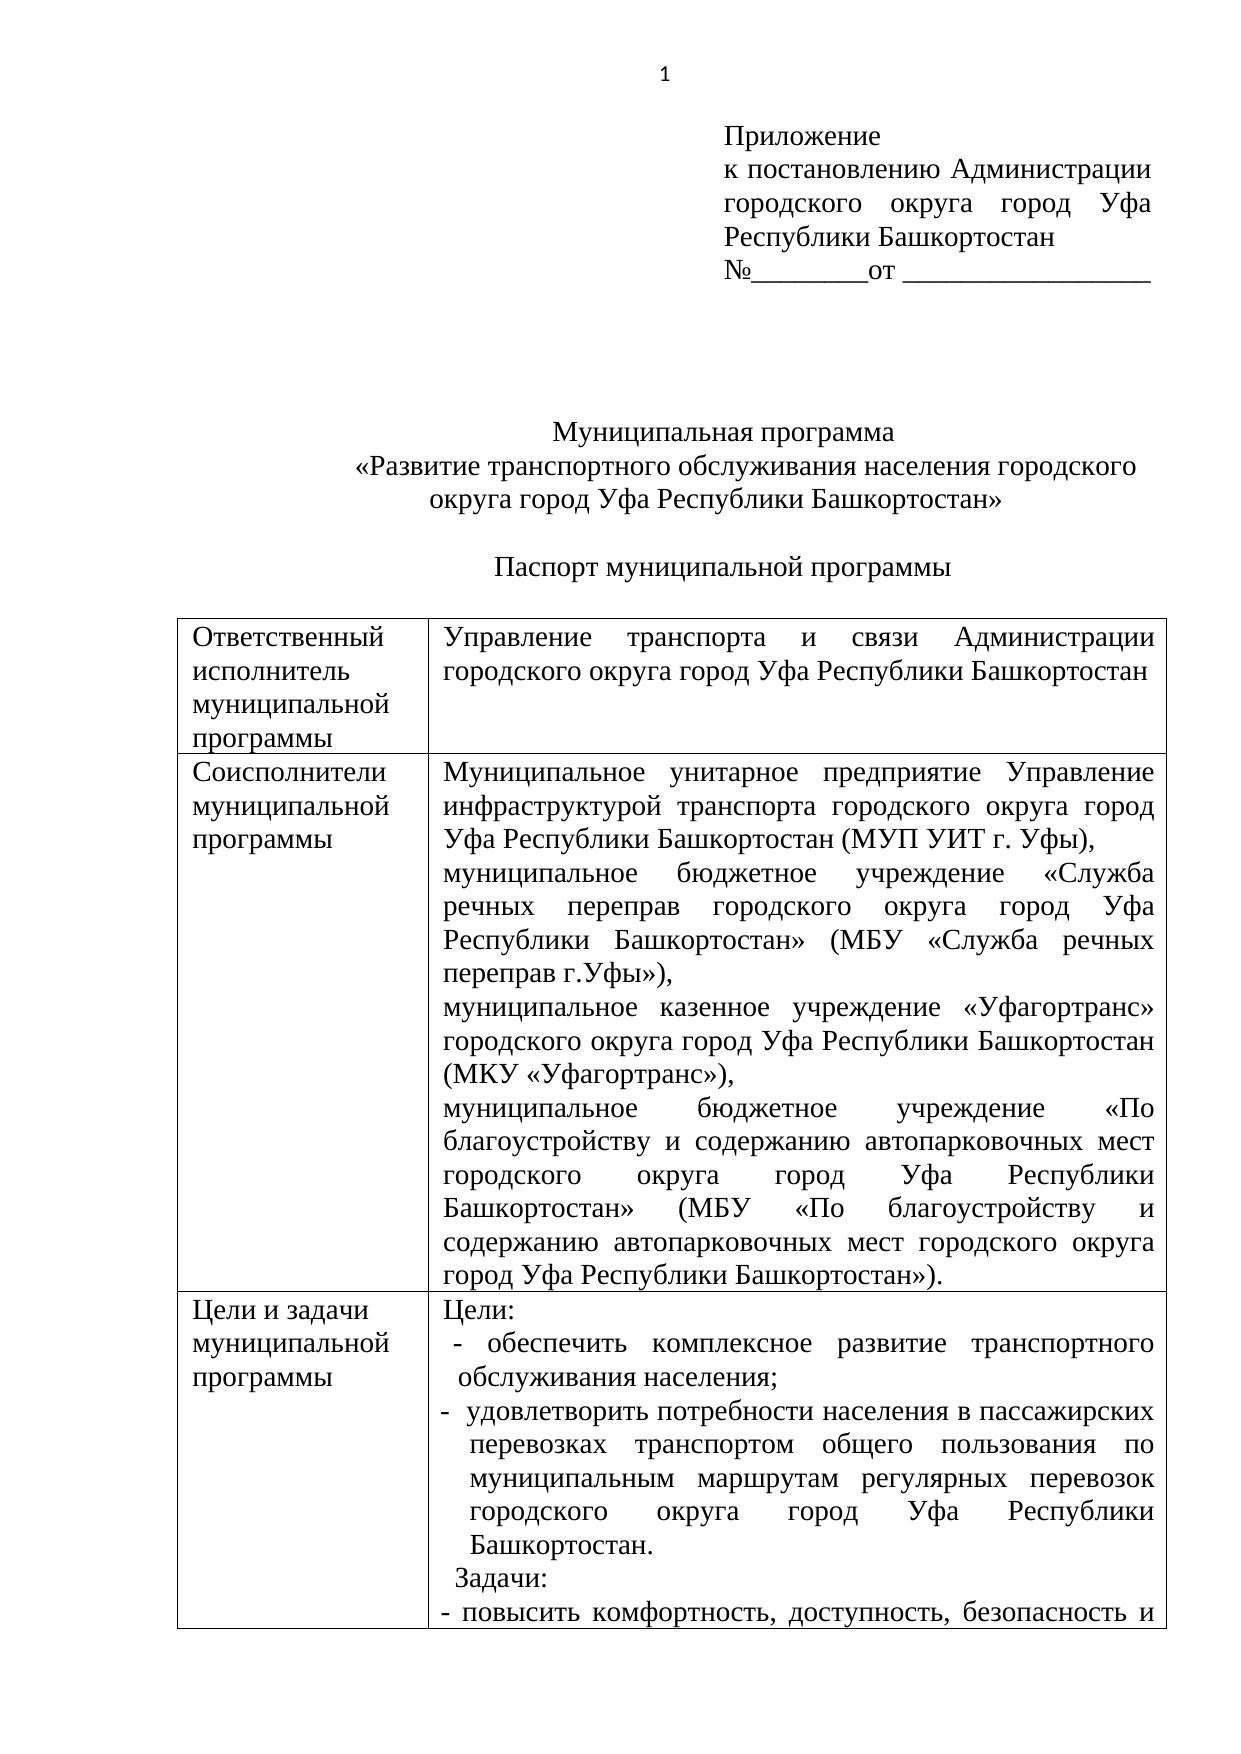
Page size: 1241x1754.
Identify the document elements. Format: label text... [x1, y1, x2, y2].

text Муниципальная программа [236, 414, 1152, 448]
text «Развитие транспортного обслуживания населения городского округа город Уфа Республики Башкортостан» [281, 448, 1152, 515]
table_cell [178, 1292, 428, 1627]
table_header Ответственный исполнитель муниципальной программы [178, 619, 428, 753]
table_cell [429, 1292, 1166, 1627]
text Приложение [723, 118, 1152, 152]
text №________от _________________ [723, 252, 1152, 286]
table_header Управление транспорта и связи Администрации городского округа город Уфа Республики Башкортостан [429, 619, 1166, 753]
text Паспорт муниципальной программы [177, 549, 1152, 582]
text к постановлению Администрации городского округа город Уфа Республики Башкортостан [723, 152, 1152, 252]
table_cell Соисполнители муниципальной программы [178, 754, 428, 1291]
table_cell Муниципальное унитарное предприятие Управление инфраструктурой транспорта городского округа город Уфа Республики Башкортостан (МУП УИТ г. Уфы), муниципальное бюджетное учреждение «Служба речных переправ городского округа город Уфа Республики Башкортостан» (МБУ «Служба речных переправ г.Уфы»), муниципальное казенное учреждение «Уфагортранс» городского округа город Уфа Республики Башкортостан (МКУ «Уфагортранс»), муниципальное бюджетное учреждение «По благоустройству и содержанию автопарковочных мест городского округа город Уфа Республики Башкортостан» (МБУ «По благоустройству и содержанию автопарковочных мест городского округа город Уфа Республики Башкортостан»). [429, 754, 1166, 1291]
